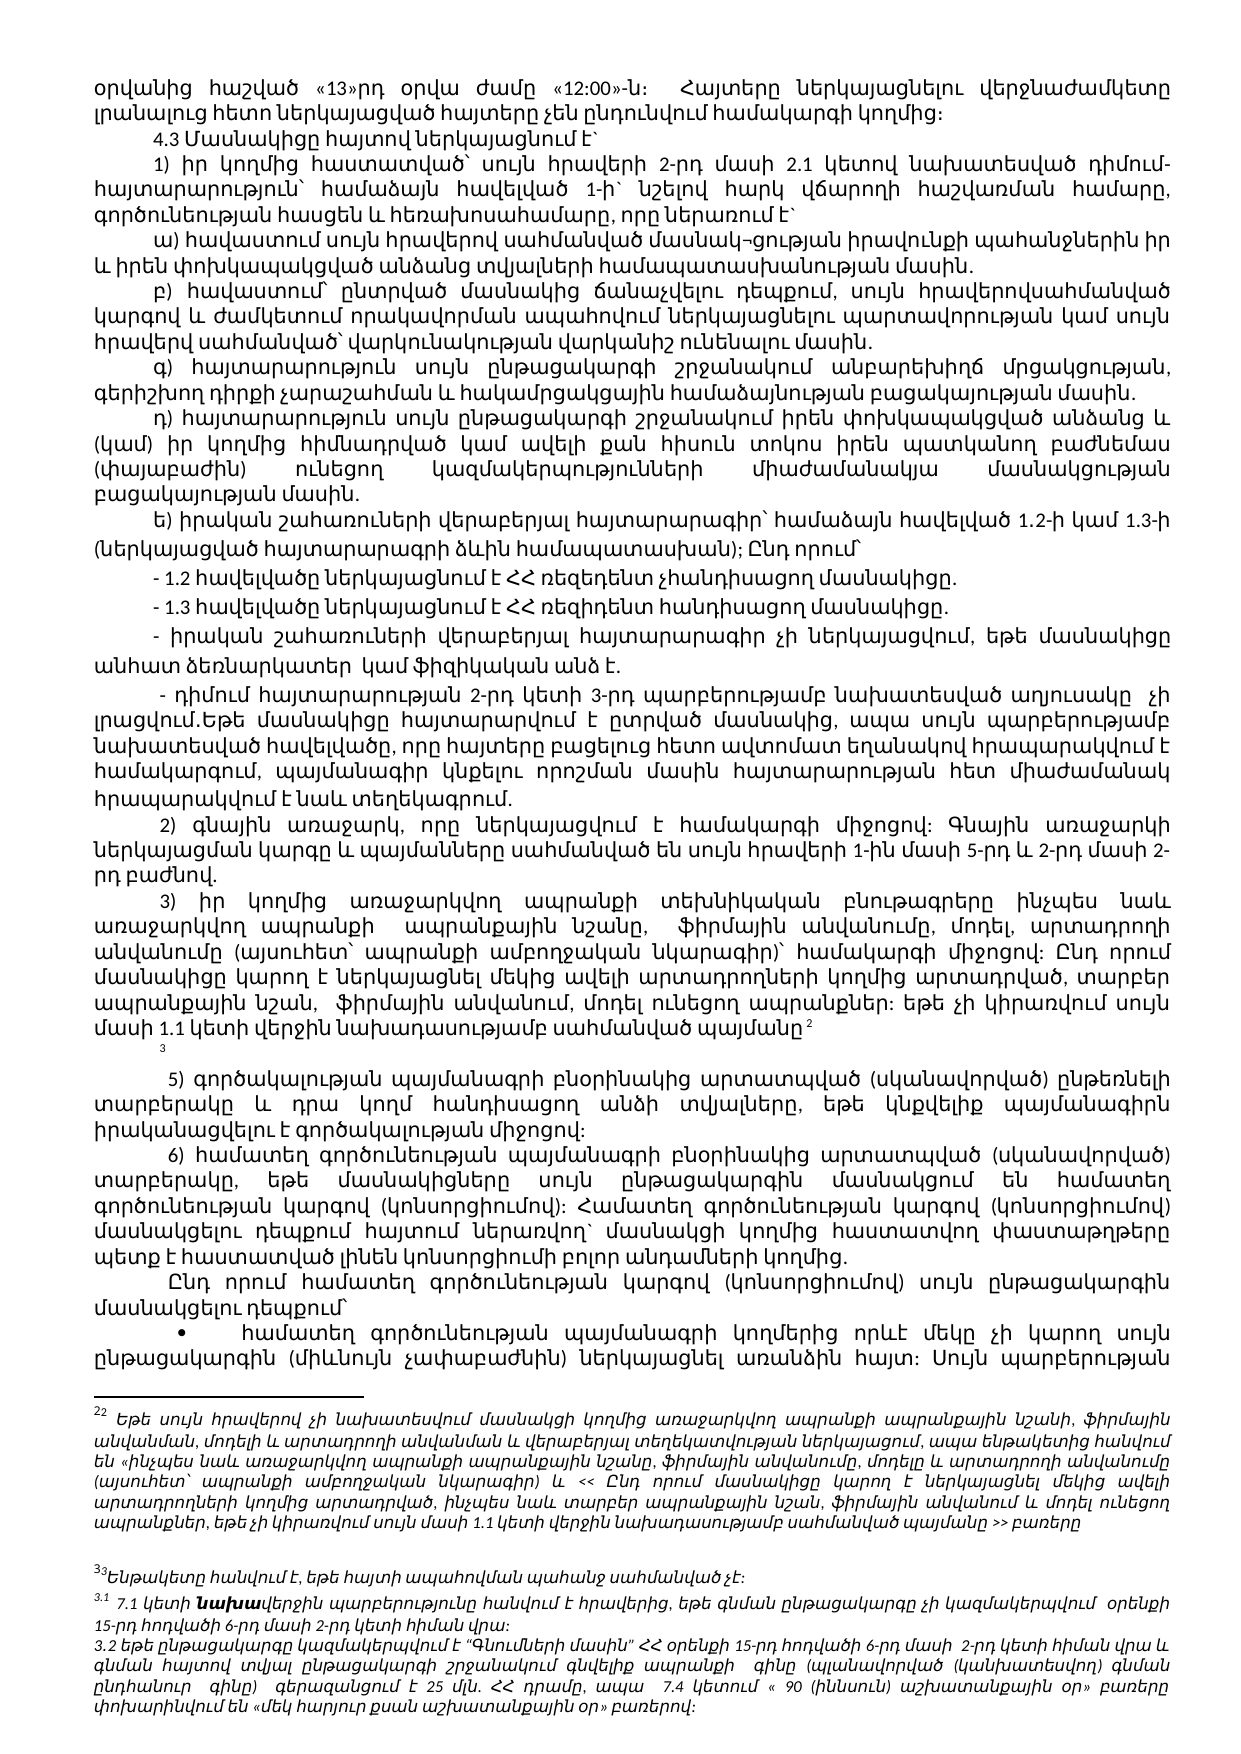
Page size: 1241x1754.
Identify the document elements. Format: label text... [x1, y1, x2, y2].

text 3 [94, 1041, 1171, 1066]
text 2) գնային առաջարկ, որը ներկայացվում է համակարգի միջոցով: Գնային առաջարկի ներկայացման կարգը և պայմանները սահմանված են սույն հրավերի 1-ին մասի 5-րդ և 2-րդ մասի 2-րդ բաժնով. [94, 812, 1171, 888]
text - 1.2 հավելվածը ներկայացնում է ՀՀ ռեզեդենտ չհանդիսացող մասնակիցը. [94, 565, 1171, 591]
text Ընդ որում համատեղ գործունեության կարգով (կոնսորցիումով) սույն ընթացակարգին մասնակցելու դեպքում՝ [94, 1269, 1171, 1320]
text - իրական շահառուների վերաբերյալ հայտարարագիր չի ներկայացվում, եթե մասնակիցը անհատ ձեռնարկատեր կամ ֆիզիկական անձ է. [94, 624, 1171, 678]
text 1) իր կողմից հաստատված՝ սույն հրավերի 2-րդ մասի 2.1 կետով նախատեսված դիմում-հայտարարություն՝ համաձայն հավելված 1-ի` նշելով հարկ վճարողի հաշվառման համարը, գործունեության հասցեն և հեռախոսահամարը, որը ներառում է` [94, 151, 1171, 227]
text ա) հավաստում սույն հրավերով սահմանված մասնակ¬ցության իրավունքի պահանջներին իր և իրեն փոխկապակցված անձանց տվյալների համապատասխանության մասին. [94, 227, 1171, 278]
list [94, 1320, 1171, 1371]
text 5) գործակալության պայմանագրի բնօրինակից արտատպված (սկանավորված) ընթեռնելի տարբերակը և դրա կողմ հանդիսացող անձի տվյալները, եթե կնքվելիք պայմանագիրն իրականացվելու է գործակալության միջոցով: [94, 1066, 1171, 1142]
text բ) հավաստում՝ ընտրված մասնակից ճանաչվելու դեպքում, սույն հրավերովսահմանված կարգով և ժամկետում որակավորման ապահովում ներկայացնելու պարտավորության կամ սույն հրավերվ սահմանված՝ վարկունակության վարկանիշ ունենալու մասին. [94, 278, 1171, 354]
text 4.3 Մասնակիցը հայտով ներկայացնում է` [94, 126, 1171, 151]
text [94, 75, 1171, 126]
text 3) իր կողմից առաջարկվող ապրանքի տեխնիկական բնութագրերը ինչպես նաև առաջարկվող ապրանքի ապրանքային նշանը, ֆիրմային անվանումը, մոդել, արտադրողի անվանումը (այսուհետ՝ ապրանքի ամբողջական նկարագիր)՝ համակարգի միջոցով: Ընդ որում մասնակիցը կարող է ներկայացնել մեկից ավելի արտադրողների կողմից արտադրված, տարբեր ապրանքային նշան, ֆիրմային անվանում, մոդել ունեցող ապրանքներ: եթե չի կիրառվում սույն մասի 1.1 կետի վերջին նախադասությամբ սահմանված պայմանը 2 [94, 888, 1171, 1041]
text ե) իրական շահառուների վերաբերյալ հայտարարագիր՝ համաձայն հավելված 1․2-ի կամ 1.3-ի (ներկայացված հայտարարագրի ձևին համապատասխան); Ընդ որում՝ [94, 507, 1171, 562]
text - դիմում հայտարարության 2-րդ կետի 3-րդ պարբերությամբ նախատեսված աղյուսակը չի լրացվում․Եթե մասնակիցը հայտարարվում է ըտրված մասնակից, ապա սույն պարբերությամբ նախատեսված հավելվածը, որը հայտերը բացելուց հետո ավտոմատ եղանակով հրապարակվում է համակարգում, պայմանագիր կնքելու որոշման մասին հայտարարության հետ միաժամանակ հրապարակվում է նաև տեղեկագրում. [94, 682, 1171, 812]
text դ) հայտարարություն սույն ընթացակարգի շրջանակում իրեն փոխկապակցված անձանց և (կամ) իր կողմից հիմնադրված կամ ավելի քան հիսուն տոկոս իրեն պատկանող բաժնեմաս (փայաբաժին) ունեցող կազմակերպությունների միաժամանակյա մասնակցության բացակայության մասին. [94, 405, 1171, 507]
text - 1.3 հավելվածը ներկայացնում է ՀՀ ռեզիդենտ հանդիսացող մասնակիցը. [94, 594, 1171, 620]
text գ) հայտարարություն սույն ընթացակարգի շրջանակում անբարեխիղճ մրցակցության, գերիշխող դիրքի չարաշահման և հակամրցակցային համաձայնության բացակայության մասին. [94, 354, 1171, 405]
text 6) համատեղ գործունեության պայմանագրի բնօրինակից արտատպված (սկանավորված) տարբերակը, եթե մասնակիցները սույն ընթացակարգին մասնակցում են համատեղ գործունեության կարգով (կոնսորցիումով): Համատեղ գործունեության կարգով (կոնսորցիումով) մասնակցելու դեպքում հայտում ներառվող` մասնակցի կողմից հաստատվող փաստաթղթերը պետք է հաստատված լինեն կոնսորցիումի բոլոր անդամների կողմից. [94, 1142, 1171, 1269]
